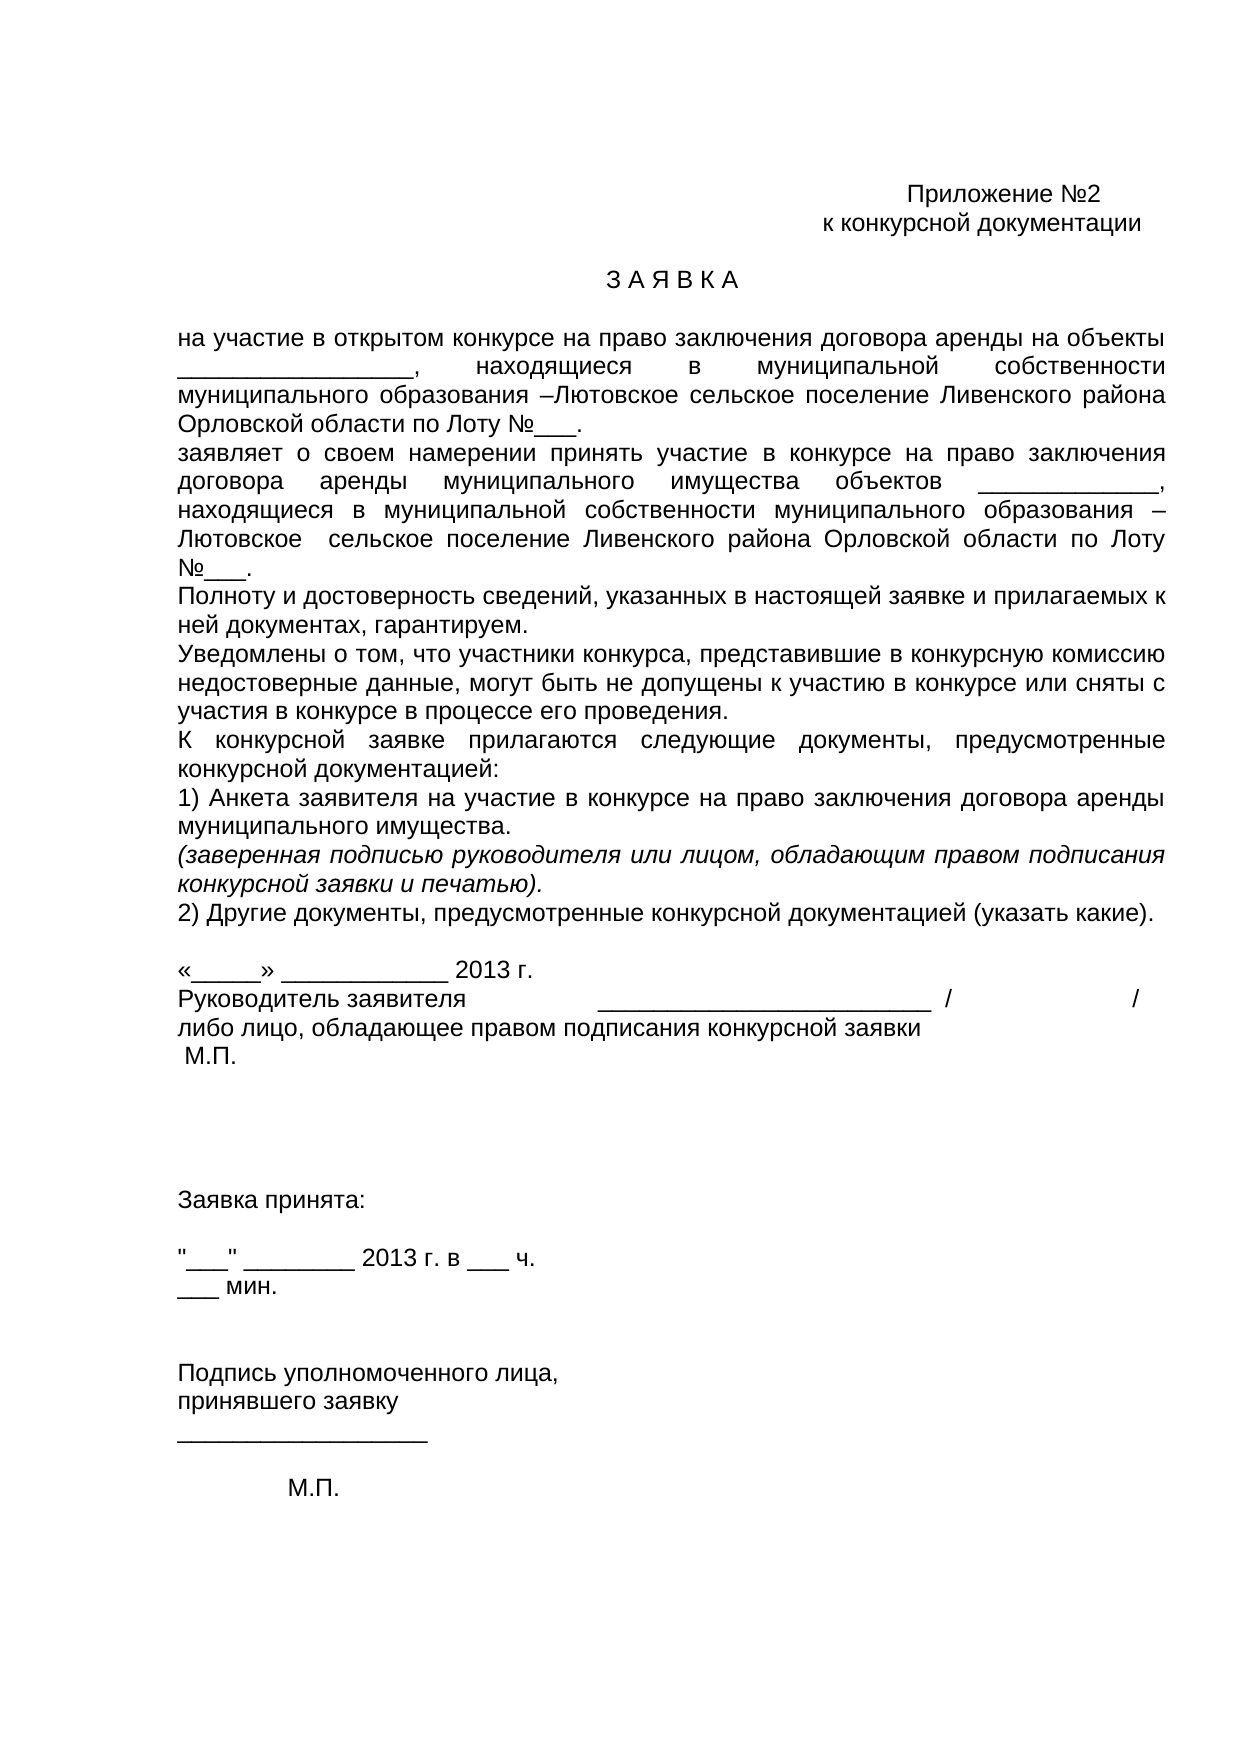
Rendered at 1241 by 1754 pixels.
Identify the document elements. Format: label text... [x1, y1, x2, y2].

text Приложение №2 [767, 179, 1167, 207]
text 1) Анкета заявителя на участие в конкурсе на право заключения договора аренды муниципального имущества. [177, 782, 1167, 840]
text Заявка принята: [177, 1185, 561, 1214]
text на участие в открытом конкурсе на право заключения договора аренды на объекты _________________, находящиеся в муниципальной собственности муниципального образования –Лютовское сельское поселение Ливенского района Орловской области по Лоту №___. [177, 322, 1167, 437]
text либо лицо, обладающее правом подписания конкурсной заявки [177, 1012, 1167, 1041]
text М.П. [177, 1041, 1167, 1070]
text (заверенная подписью руководителя или лицом, обладающим правом подписания конкурсной заявки и печатью). [177, 840, 1167, 897]
text «_____» ____________ 2013 г. [177, 955, 1167, 984]
text З а я в к а [177, 265, 1167, 294]
text "___" ________ 2013 г. в ___ ч. ___ мин. [177, 1242, 561, 1300]
text Уведомлены о том, что участники конкурса, представившие в конкурсную комиссию недостоверные данные, могут быть не допущены к участию в конкурсе или сняты с участия в конкурсе в процессе его проведения. [177, 639, 1167, 725]
text Полноту и достоверность сведений, указанных в настоящей заявке и прилагаемых к ней документах, гарантируем. [177, 581, 1167, 639]
text Подпись уполномоченного лица, принявшего заявку __________________ [177, 1357, 561, 1444]
text М.П. [177, 1472, 340, 1501]
text Руководитель заявителя ________________________ / / [177, 984, 1167, 1012]
text к конкурсной документации [177, 207, 1167, 236]
text заявляет о своем намерении принять участие в конкурсе на право заключения договора аренды муниципального имущества объектов _____________, находящиеся в муниципальной собственности муниципального образования –Лютовское сельское поселение Ливенского района Орловской области по Лоту №___. [177, 437, 1167, 581]
text К конкурсной заявке прилагаются следующие документы, предусмотренные конкурсной документацией: [177, 725, 1167, 782]
text 2) Другие документы, предусмотренные конкурсной документацией (указать какие). [177, 897, 1167, 926]
